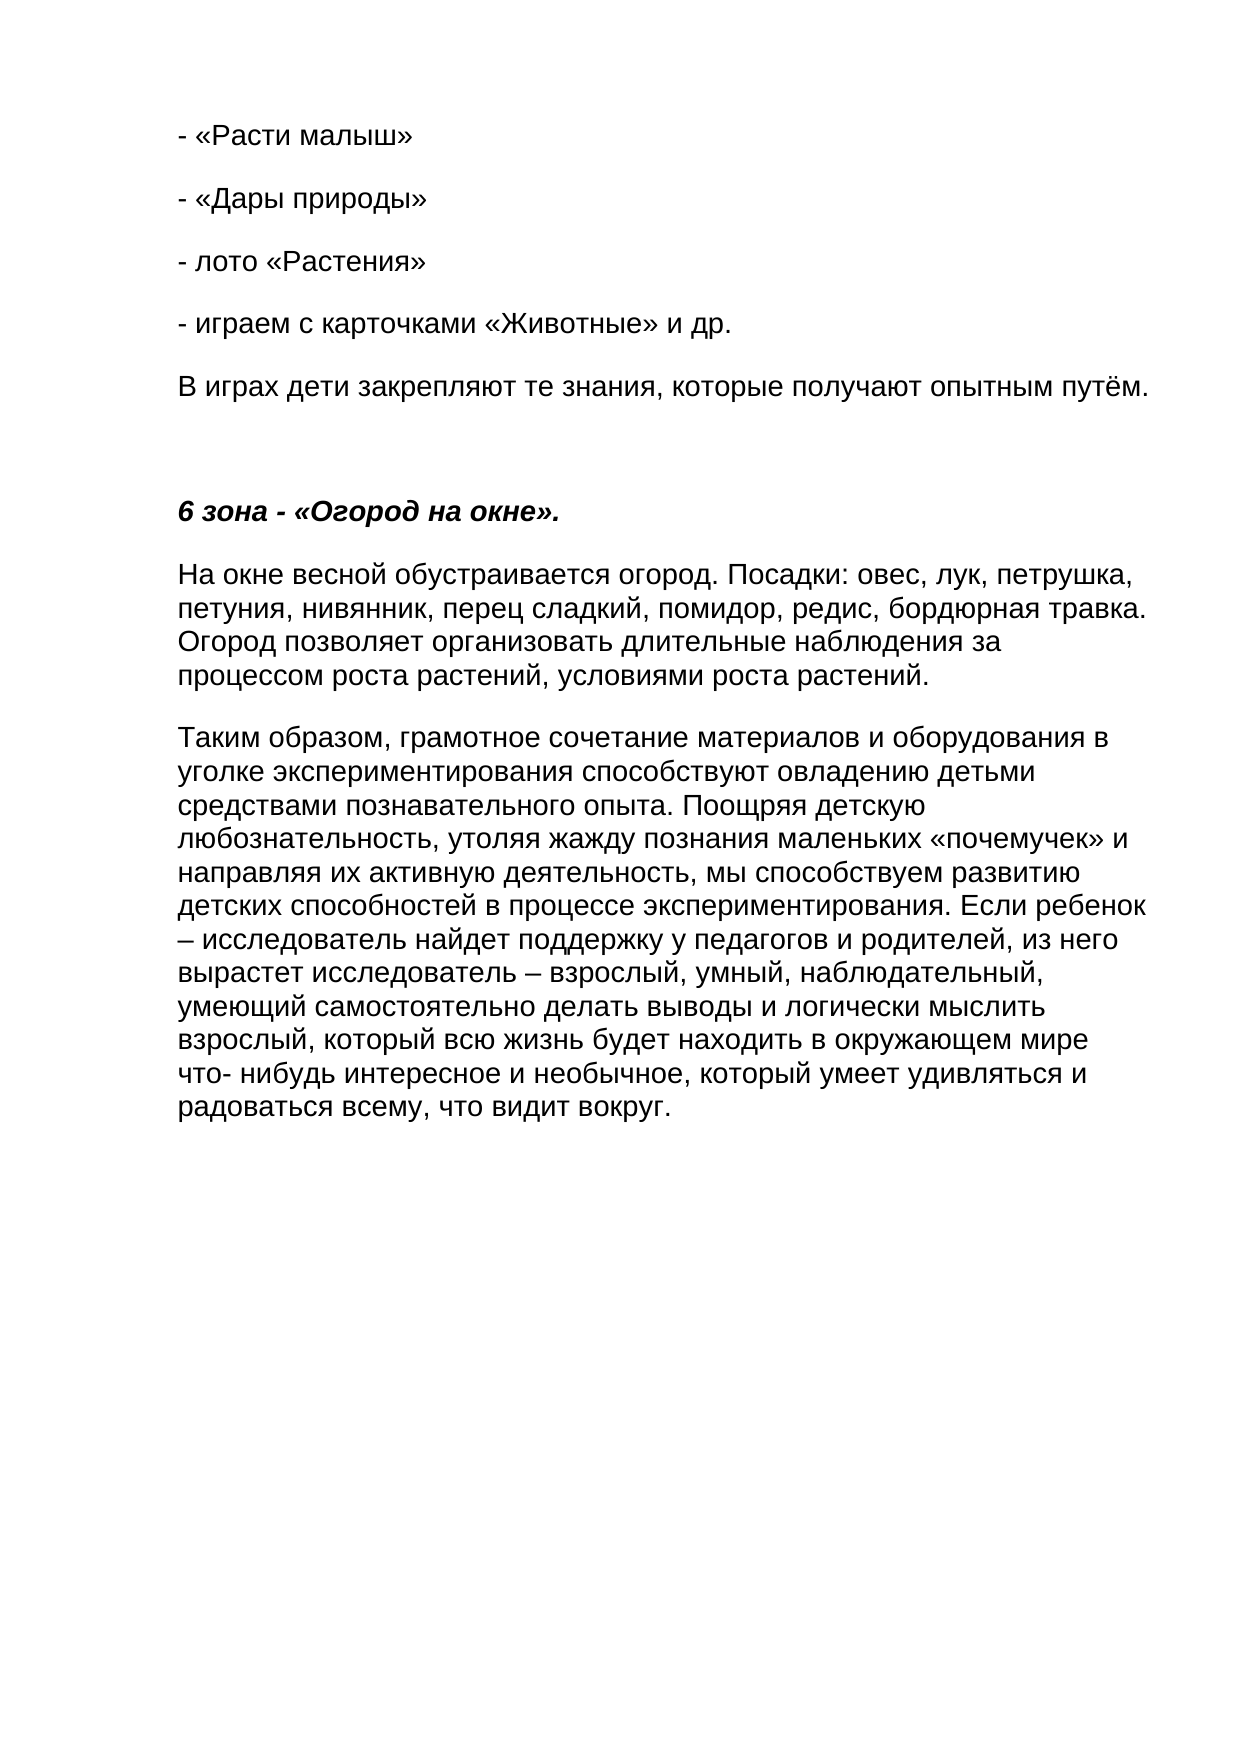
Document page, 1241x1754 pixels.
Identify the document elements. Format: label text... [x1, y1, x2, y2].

text Таким образом, грамотное сочетание материалов и оборудования в уголке экспериментирования способствуют овладению детьми средствами познавательного опыта. Поощряя детскую любознательность, утоляя жажду познания маленьких «почемучек» и направляя их активную деятельность, мы способствуем развитию детских способностей в процессе экспериментирования. Если ребенок – исследователь найдет поддержку у педагогов и родителей, из него вырастет исследователь – взрослый, умный, наблюдательный, умеющий самостоятельно делать выводы и логически мыслить взрослый, который всю жизнь будет находить в окружающем мире что- нибудь интересное и необычное, который умеет удивляться и радоваться всему, что видит вокруг. [177, 720, 1152, 1123]
text 6 зона - «Огород на окне». [177, 494, 1152, 528]
text - лото «Растения» [177, 243, 1152, 277]
text На окне весной обустраивается огород. Посадки: овес, лук, петрушка, петуния, нивянник, перец сладкий, помидор, редис, бордюрная травка. Огород позволяет организовать длительные наблюдения за процессом роста растений, условиями роста растений. [177, 557, 1152, 691]
text - «Дары природы» [177, 181, 1152, 214]
text - «Расти малыш» [177, 118, 1152, 152]
text В играх дети закрепляют те знания, которые получают опытным путём. [177, 369, 1152, 402]
text - играем с карточками «Животные» и др. [177, 306, 1152, 340]
